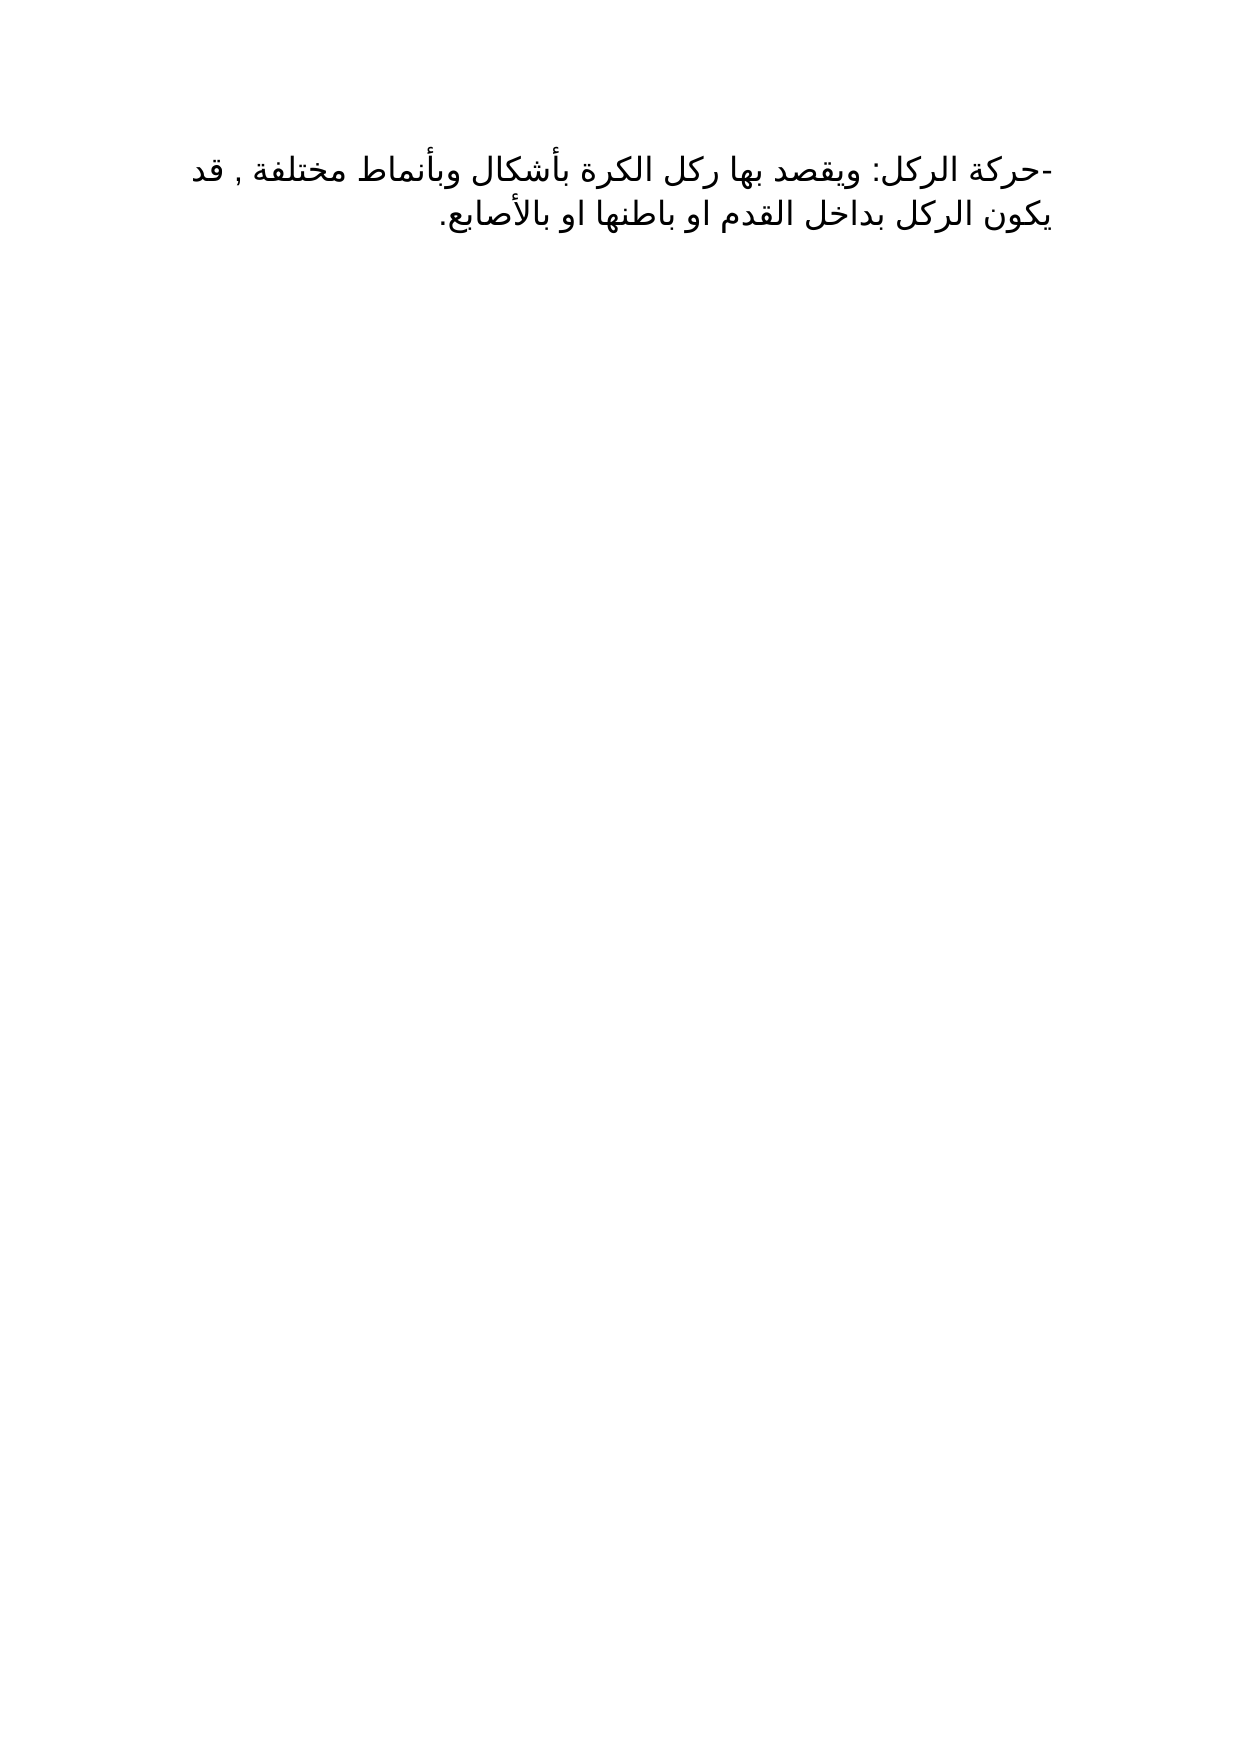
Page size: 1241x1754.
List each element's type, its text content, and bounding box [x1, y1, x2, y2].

text -حركة الركل: ويقصد بها ركل الكرة بأشكال وبأنماط مختلفة , قد يكون الركل بداخل القدم او باطنها او بالأصابع. [187, 150, 1053, 233]
